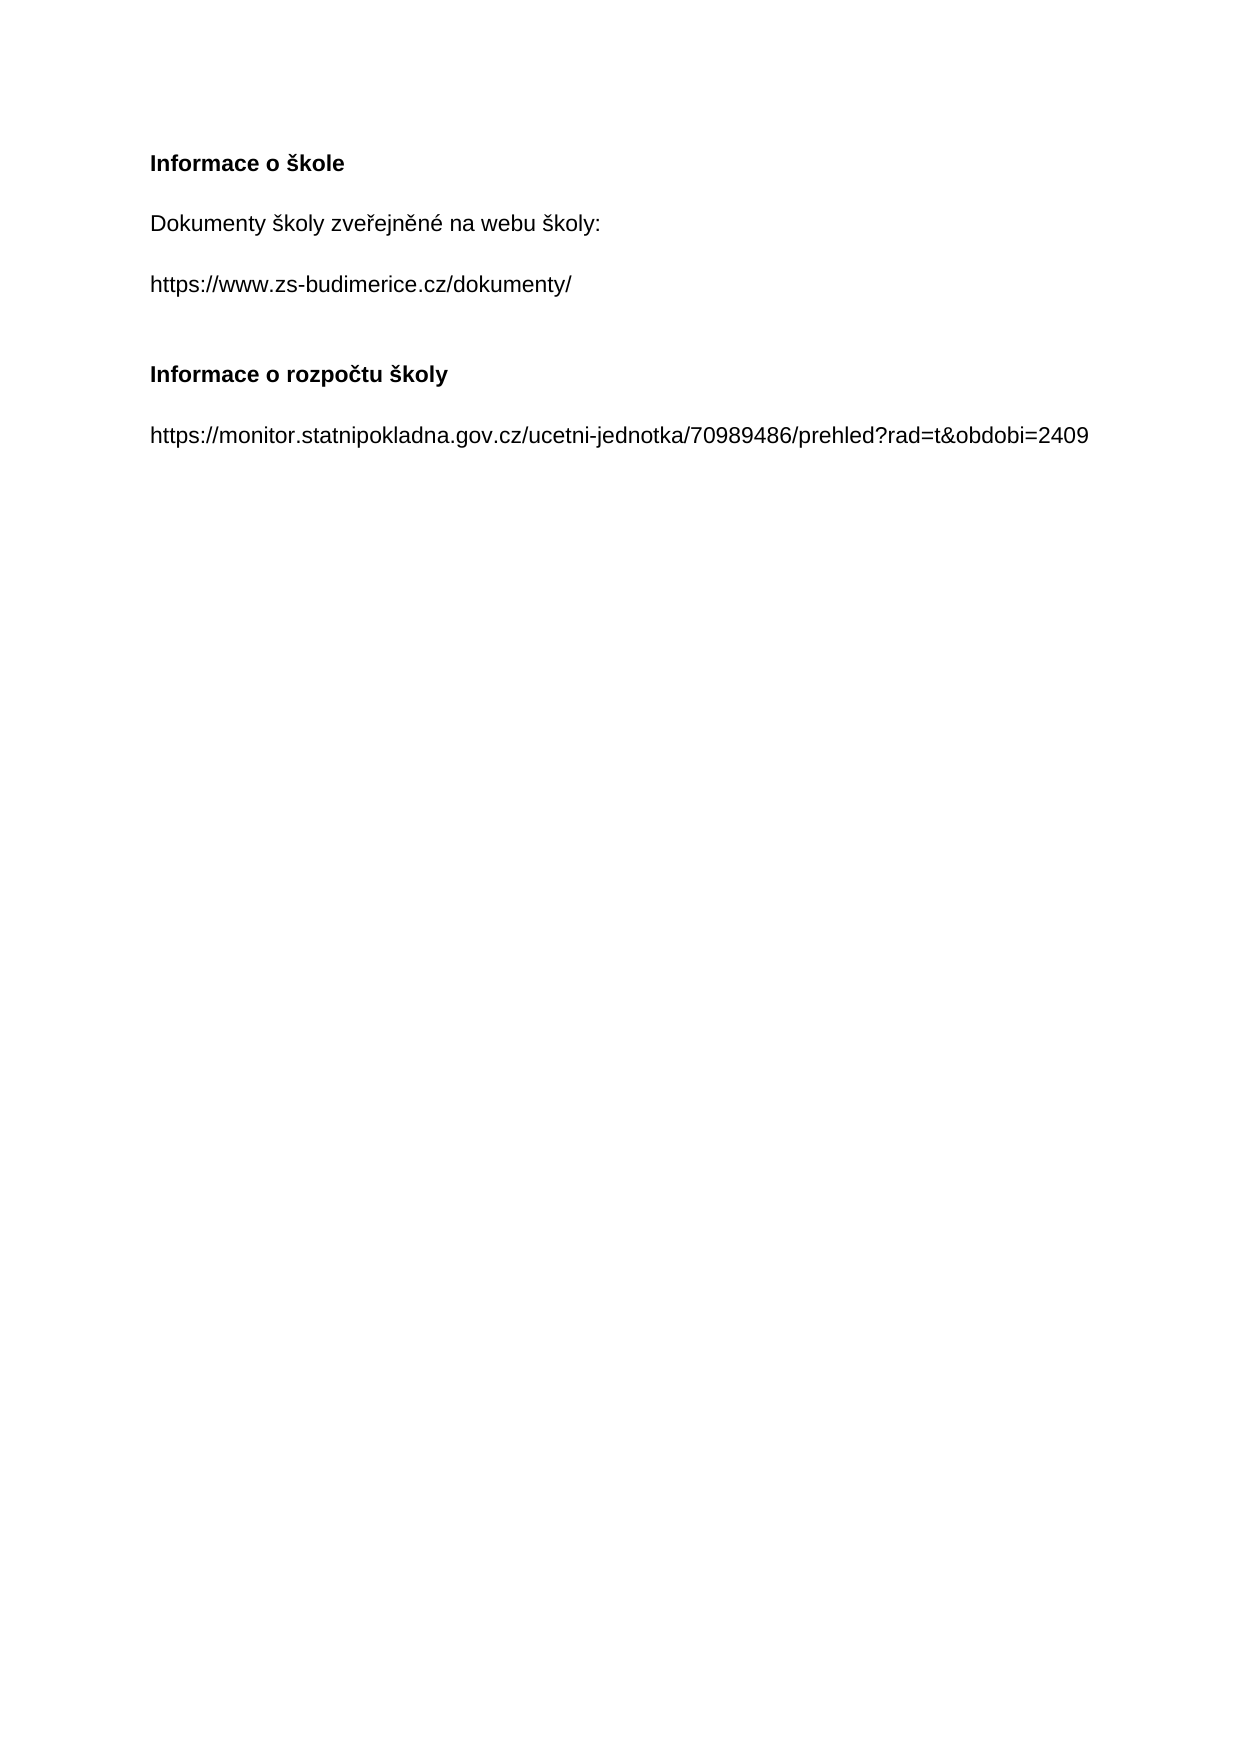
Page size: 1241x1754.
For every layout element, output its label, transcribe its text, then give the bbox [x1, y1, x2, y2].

text Informace o škole [150, 150, 1090, 176]
text https://monitor.statnipokladna.gov.cz/ucetni-jednotka/70989486/prehled?rad=t&obdobi=2409 [150, 422, 1090, 448]
text Informace o rozpočtu školy [150, 361, 1090, 388]
text Dokumenty školy zveřejněné na webu školy: [150, 210, 1090, 237]
text https://www.zs-budimerice.cz/dokumenty/ [150, 271, 1090, 297]
